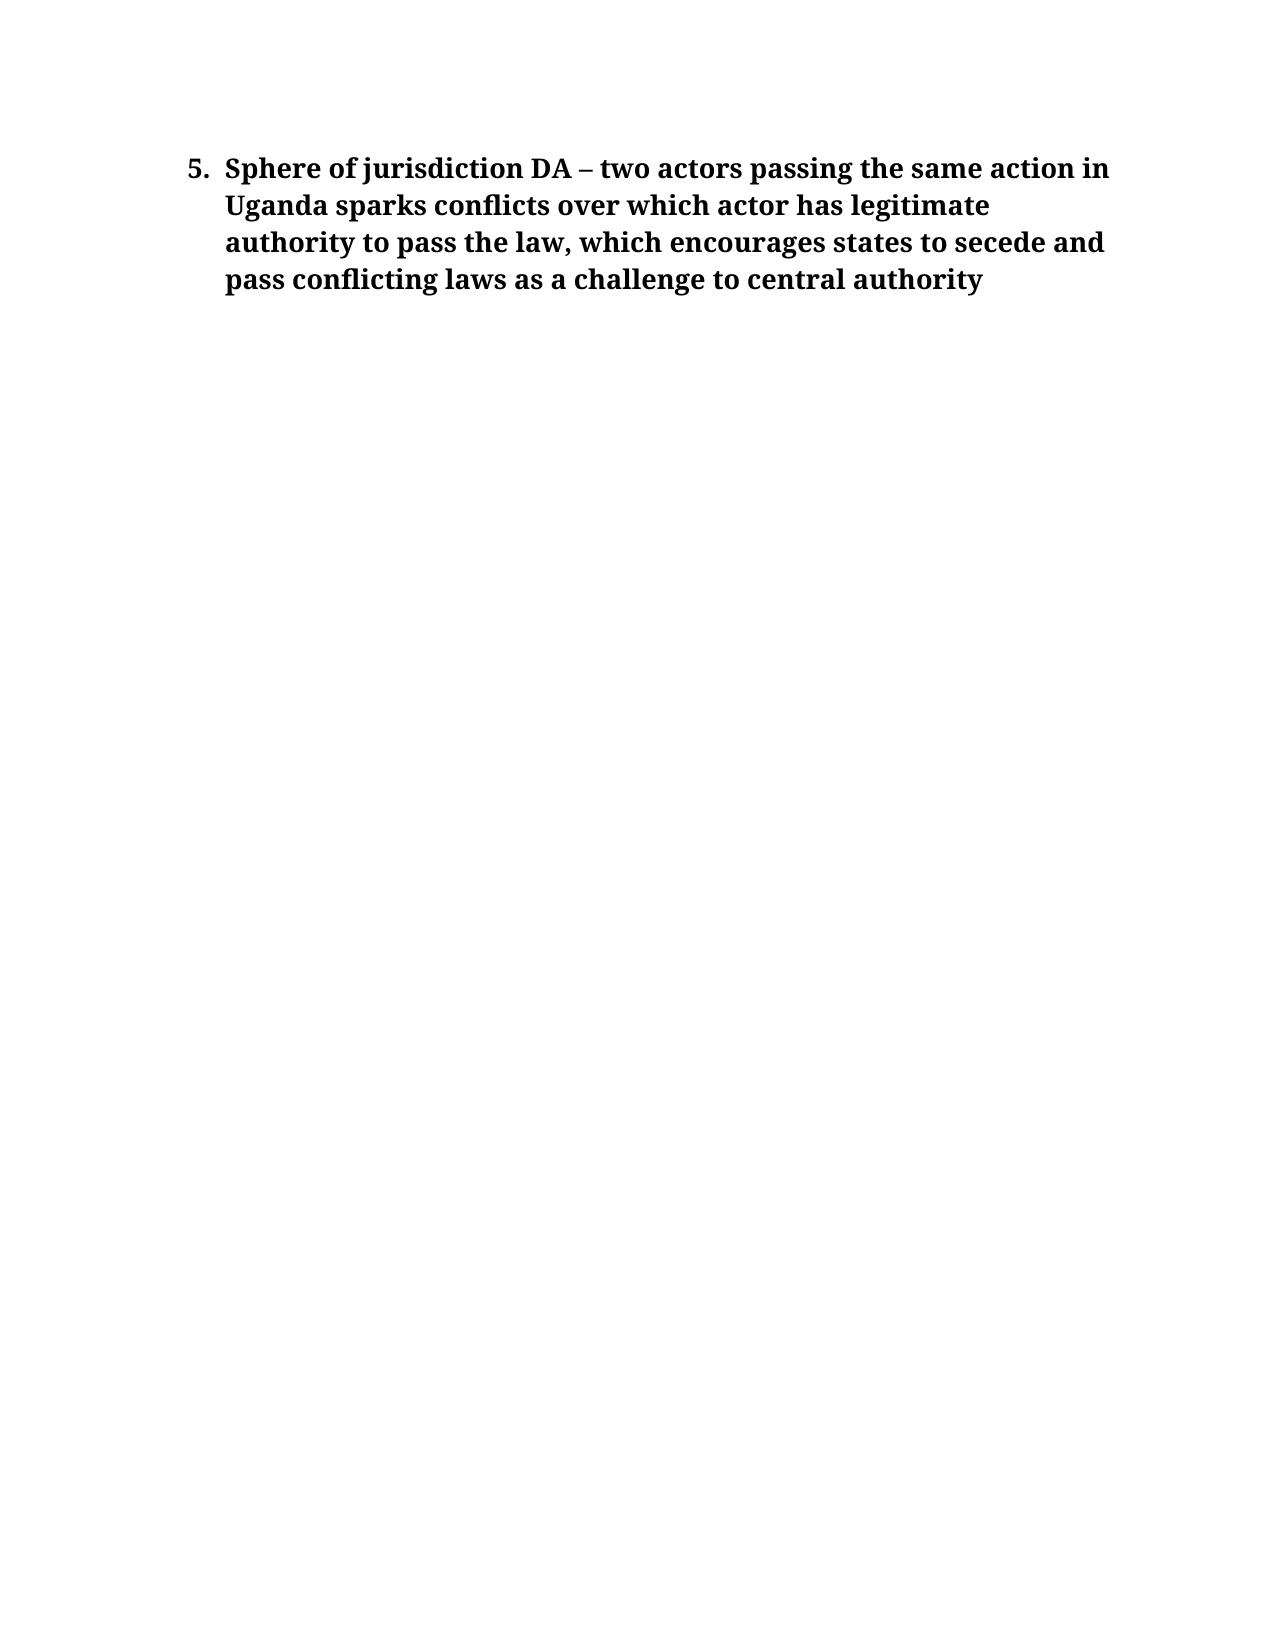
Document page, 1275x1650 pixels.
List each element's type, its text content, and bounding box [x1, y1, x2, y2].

subtitle Sphere of jurisdiction DA – two actors passing the same action in Uganda sparks conflicts over which actor has legitimate authority to pass the law, which encourages states to secede and pass conflicting laws as a challenge to central authority [187, 150, 1125, 297]
